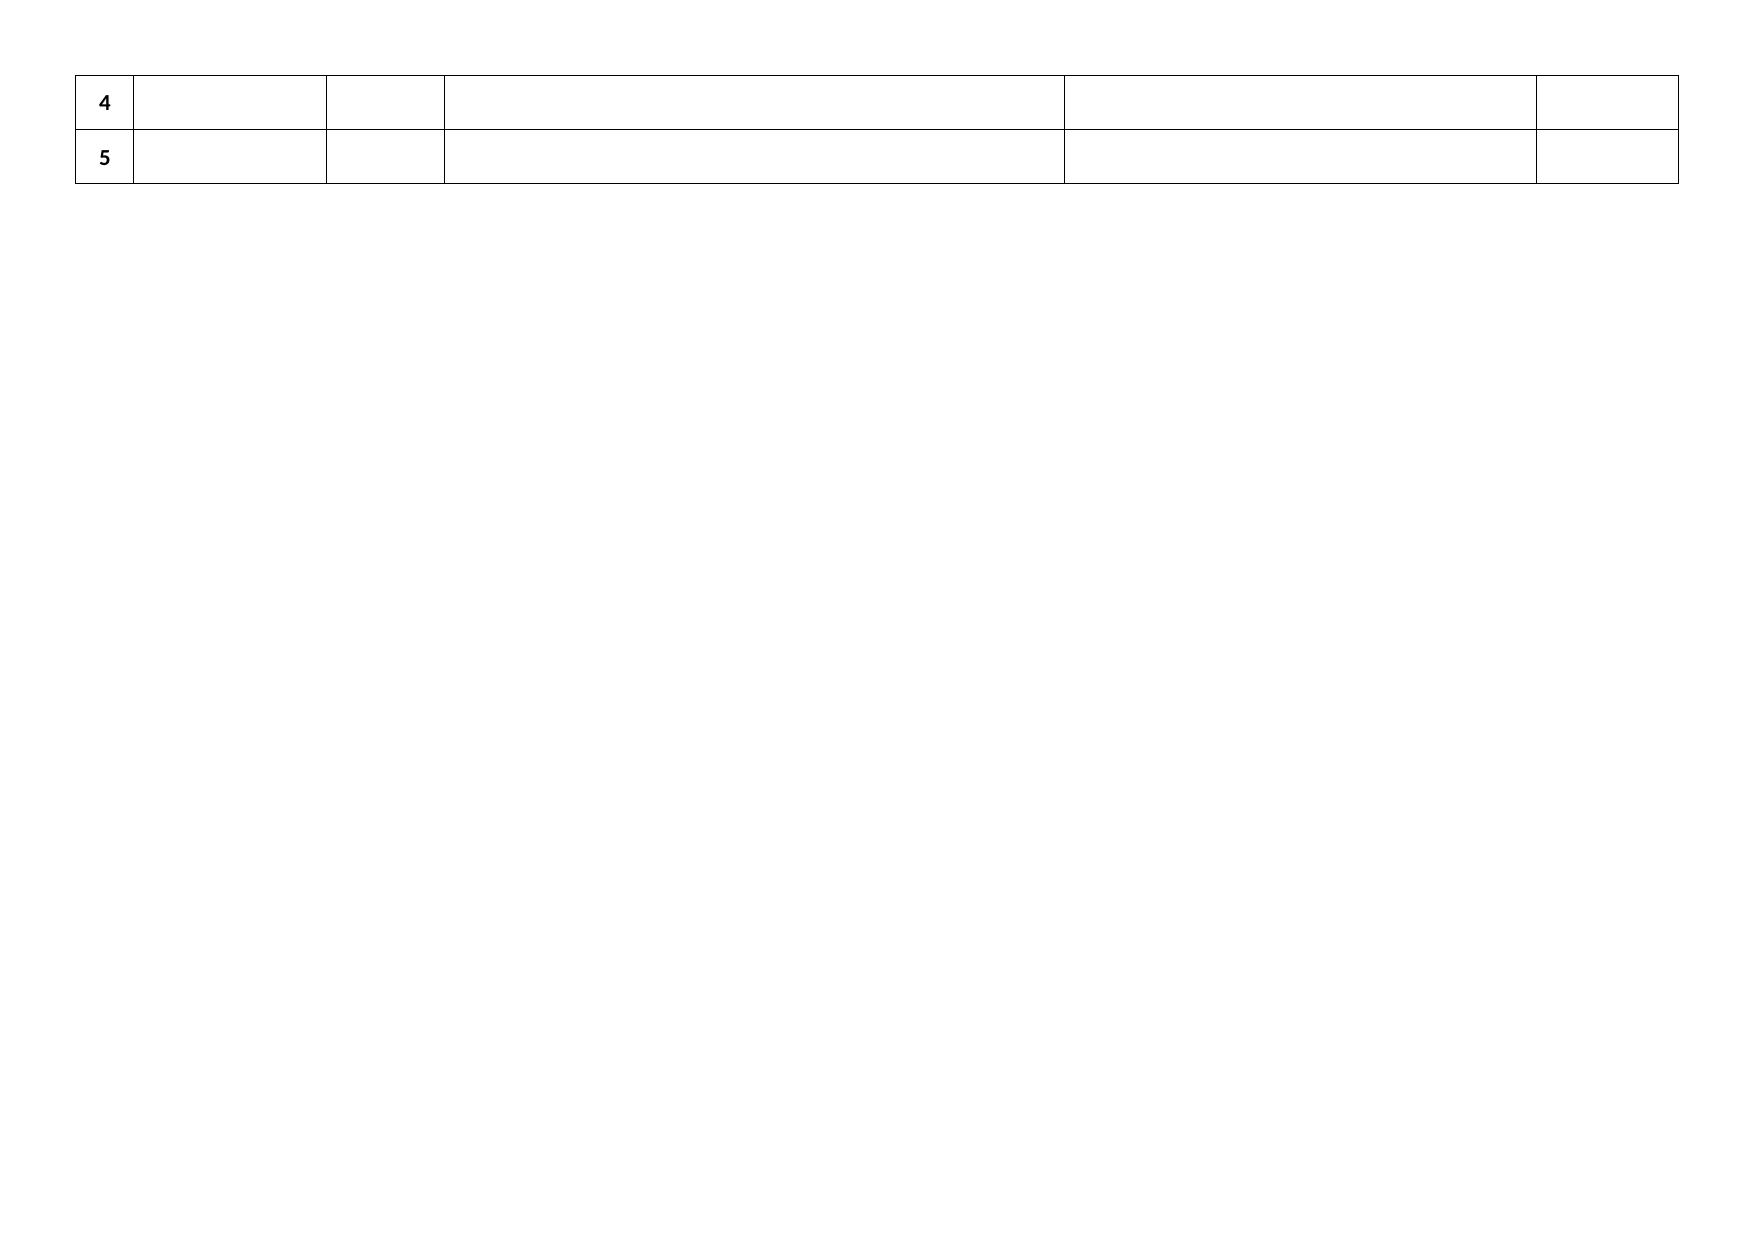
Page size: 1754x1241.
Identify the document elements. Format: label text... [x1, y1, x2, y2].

table_cell [445, 130, 1064, 183]
table_cell [327, 76, 444, 129]
table_cell 5 [76, 130, 133, 183]
table_cell [327, 130, 444, 183]
table_cell [1065, 130, 1536, 183]
table_cell [445, 76, 1064, 129]
table_cell [134, 76, 326, 129]
table_cell [1537, 130, 1678, 183]
table_cell [1065, 76, 1536, 129]
table_cell [1537, 76, 1678, 129]
table_cell 4 [76, 76, 133, 129]
table_cell [134, 130, 326, 183]
